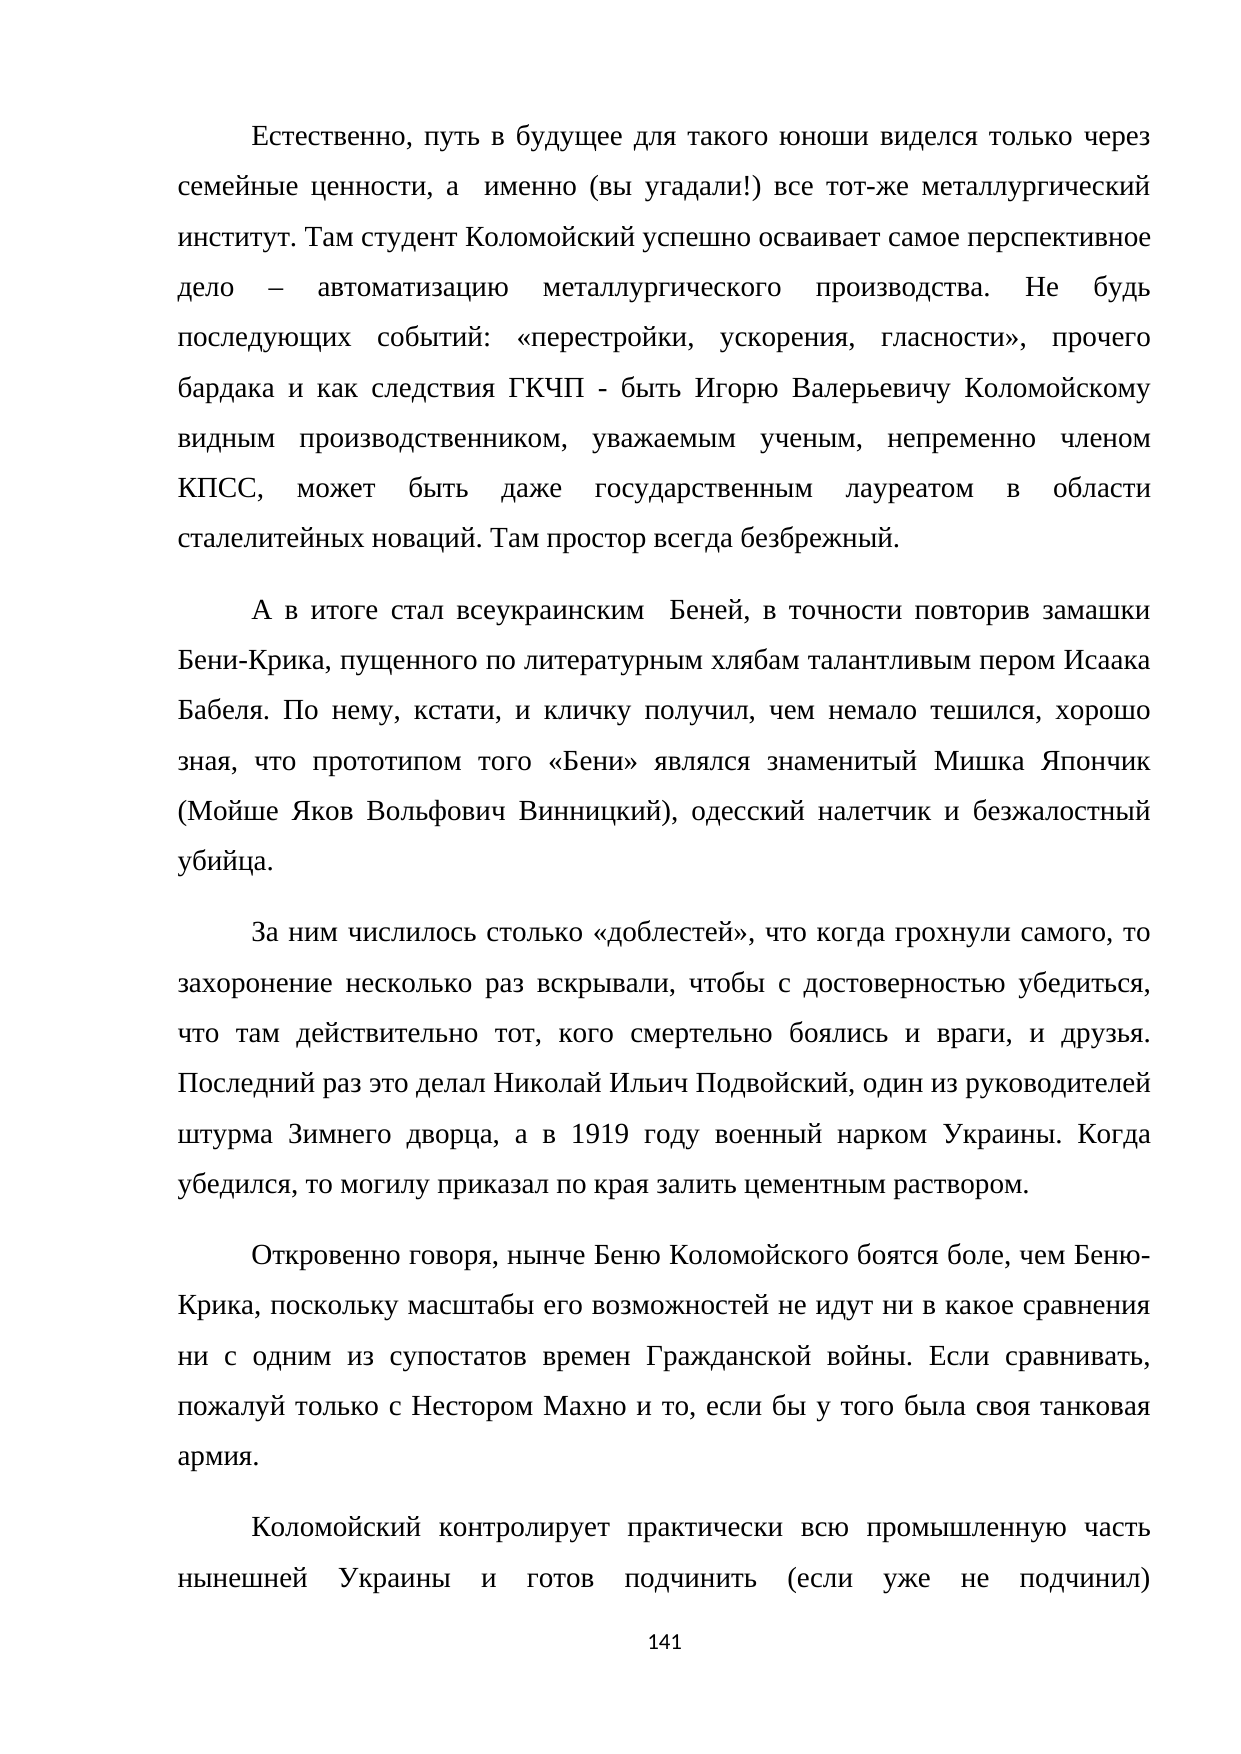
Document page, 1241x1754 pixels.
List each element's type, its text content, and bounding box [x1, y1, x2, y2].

text Откровенно говоря, нынче Беню Коломойского боятся боле, чем Беню-Крика, поскольку масштабы его возможностей не идут ни в какое сравнения ни с одним из супостатов времен Гражданской войны. Если сравнивать, пожалуй только с Нестором Махно и то, если бы у того была своя танковая армия. [177, 1237, 1152, 1472]
text Естественно, путь в будущее для такого юноши виделся только через семейные ценности, а именно (вы угадали!) все тот-же металлургический институт. Там студент Коломойский успешно осваивает самое перспективное дело – автоматизацию металлургического производства. Не будь последующих событий: «перестройки, ускорения, гласности», прочего бардака и как следствия ГКЧП - быть Игорю Валерьевичу Коломойскому видным производственником, уважаемым ученым, непременно членом КПСС, может быть даже государственным лауреатом в области сталелитейных новаций. Там простор всегда безбрежный. [177, 118, 1152, 554]
text За ним числилось столько «доблестей», что когда грохнули самого, то захоронение несколько раз вскрывали, чтобы с достоверностью убедиться, что там действительно тот, кого смертельно боялись и враги, и друзья. Последний раз это делал Николай Ильич Подвойский, один из руководителей штурма Зимнего дворца, а в 1919 году военный нарком Украины. Когда убедился, то могилу приказал по края залить цементным раствором. [177, 914, 1152, 1199]
text А в итоге стал всеукраинским Беней, в точности повторив замашки Бени-Крика, пущенного по литературным хлябам талантливым пером Исаака Бабеля. По нему, кстати, и кличку получил, чем немало тешился, хорошо зная, что прототипом того «Бени» являлся знаменитый Мишка Япончик (Мойше Яков Вольфович Винницкий), одесский налетчик и безжалостный убийца. [177, 592, 1152, 877]
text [177, 1509, 1152, 1593]
